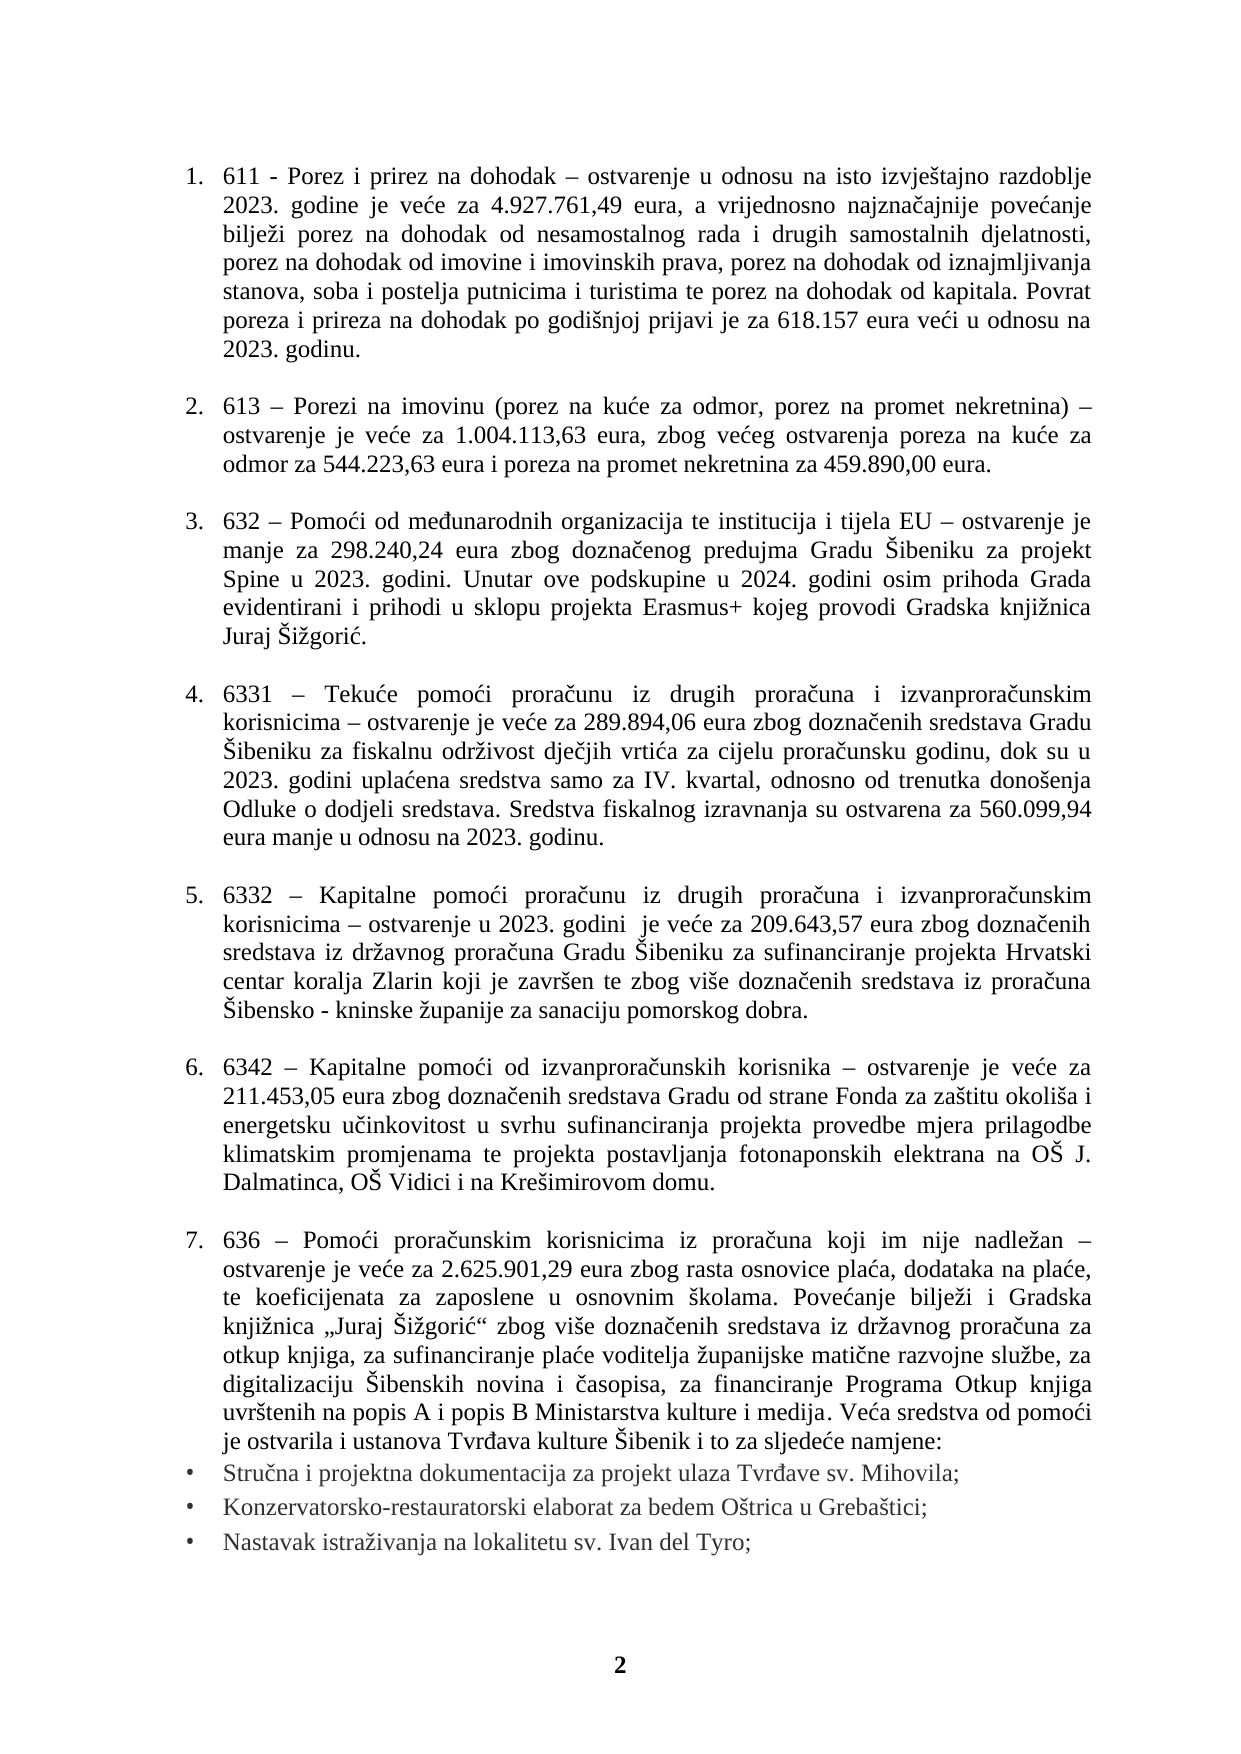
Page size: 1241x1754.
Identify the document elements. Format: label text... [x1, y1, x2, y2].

list 611 - Porez i prirez na dohodak – ostvarenje u odnosu na isto izvještajno razdoblje 2023. godine je veće za 4.927.761,49 eura, a vrijednosno najznačajnije povećanje bilježi porez na dohodak od nesamostalnog rada i drugih samostalnih djelatnosti, porez na dohodak od imovine i imovinskih prava, porez na dohodak od iznajmljivanja stanova, soba i postelja putnicima i turistima te porez na dohodak od kapitala. Povrat poreza i prireza na dohodak po godišnjoj prijavi je za 618.157 eura veći u odnosu na 2023. godinu. [185, 161, 1092, 362]
list Nastavak istraživanja na lokalitetu sv. Ivan del Tyro; [185, 1523, 1092, 1557]
list Stručna i projektna dokumentacija za projekt ulaza Tvrđave sv. Mihovila; [185, 1455, 1092, 1489]
list Konzervatorsko-restauratorski elaborat za bedem Oštrica u Grebaštici; [185, 1489, 1092, 1523]
list 636 – Pomoći proračunskim korisnicima iz proračuna koji im nije nadležan – ostvarenje je veće za 2.625.901,29 eura zbog rasta osnovice plaća, dodataka na plaće, te koeficijenata za zaposlene u osnovnim školama. Povećanje bilježi i Gradska knjižnica „Juraj Šižgorić“ zbog više doznačenih sredstava iz državnog proračuna za otkup knjiga, za sufinanciranje plaće voditelja županijske matične razvojne službe, za digitalizaciju Šibenskih novina i časopisa, za financiranje Programa Otkup knjiga uvrštenih na popis A i popis B Ministarstva kulture i medija. Veća sredstva od pomoći je ostvarila i ustanova Tvrđava kulture Šibenik i to za sljedeće namjene: [185, 1225, 1092, 1455]
list 6342 – Kapitalne pomoći od izvanproračunskih korisnika – ostvarenje je veće za 211.453,05 eura zbog doznačenih sredstava Gradu od strane Fonda za zaštitu okoliša i energetsku učinkovitost u svrhu sufinanciranja projekta provedbe mjera prilagodbe klimatskim promjenama te projekta postavljanja fotonaponskih elektrana na OŠ J. Dalmatinca, OŠ Vidici i na Krešimirovom domu. [185, 1052, 1092, 1196]
list 613 – Porezi na imovinu (porez na kuće za odmor, porez na promet nekretnina) – ostvarenje je veće za 1.004.113,63 eura, zbog većeg ostvarenja poreza na kuće za odmor za 544.223,63 eura i poreza na promet nekretnina za 459.890,00 eura. [185, 391, 1092, 477]
list 6331 – Tekuće pomoći proračunu iz drugih proračuna i izvanproračunskim korisnicima – ostvarenje je veće za 289.894,06 eura zbog doznačenih sredstava Gradu Šibeniku za fiskalnu održivost dječjih vrtića za cijelu proračunsku godinu, dok su u 2023. godini uplaćena sredstva samo za IV. kvartal, odnosno od trenutka donošenja Odluke o dodjeli sredstava. Sredstva fiskalnog izravnanja su ostvarena za 560.099,94 eura manje u odnosu na 2023. godinu. [185, 679, 1092, 851]
list 6332 – Kapitalne pomoći proračunu iz drugih proračuna i izvanproračunskim korisnicima – ostvarenje u 2023. godini je veće za 209.643,57 eura zbog doznačenih sredstava iz državnog proračuna Gradu Šibeniku za sufinanciranje projekta Hrvatski centar koralja Zlarin koji je završen te zbog više doznačenih sredstava iz proračuna Šibensko - kninske županije za sanaciju pomorskog dobra. [185, 880, 1092, 1024]
list 632 – Pomoći od međunarodnih organizacija te institucija i tijela EU – ostvarenje je manje za 298.240,24 eura zbog doznačenog predujma Gradu Šibeniku za projekt Spine u 2023. godini. Unutar ove podskupine u 2024. godini osim prihoda Grada evidentirani i prihodi u sklopu projekta Erasmus+ kojeg provodi Gradska knjižnica Juraj Šižgorić. [185, 506, 1092, 650]
